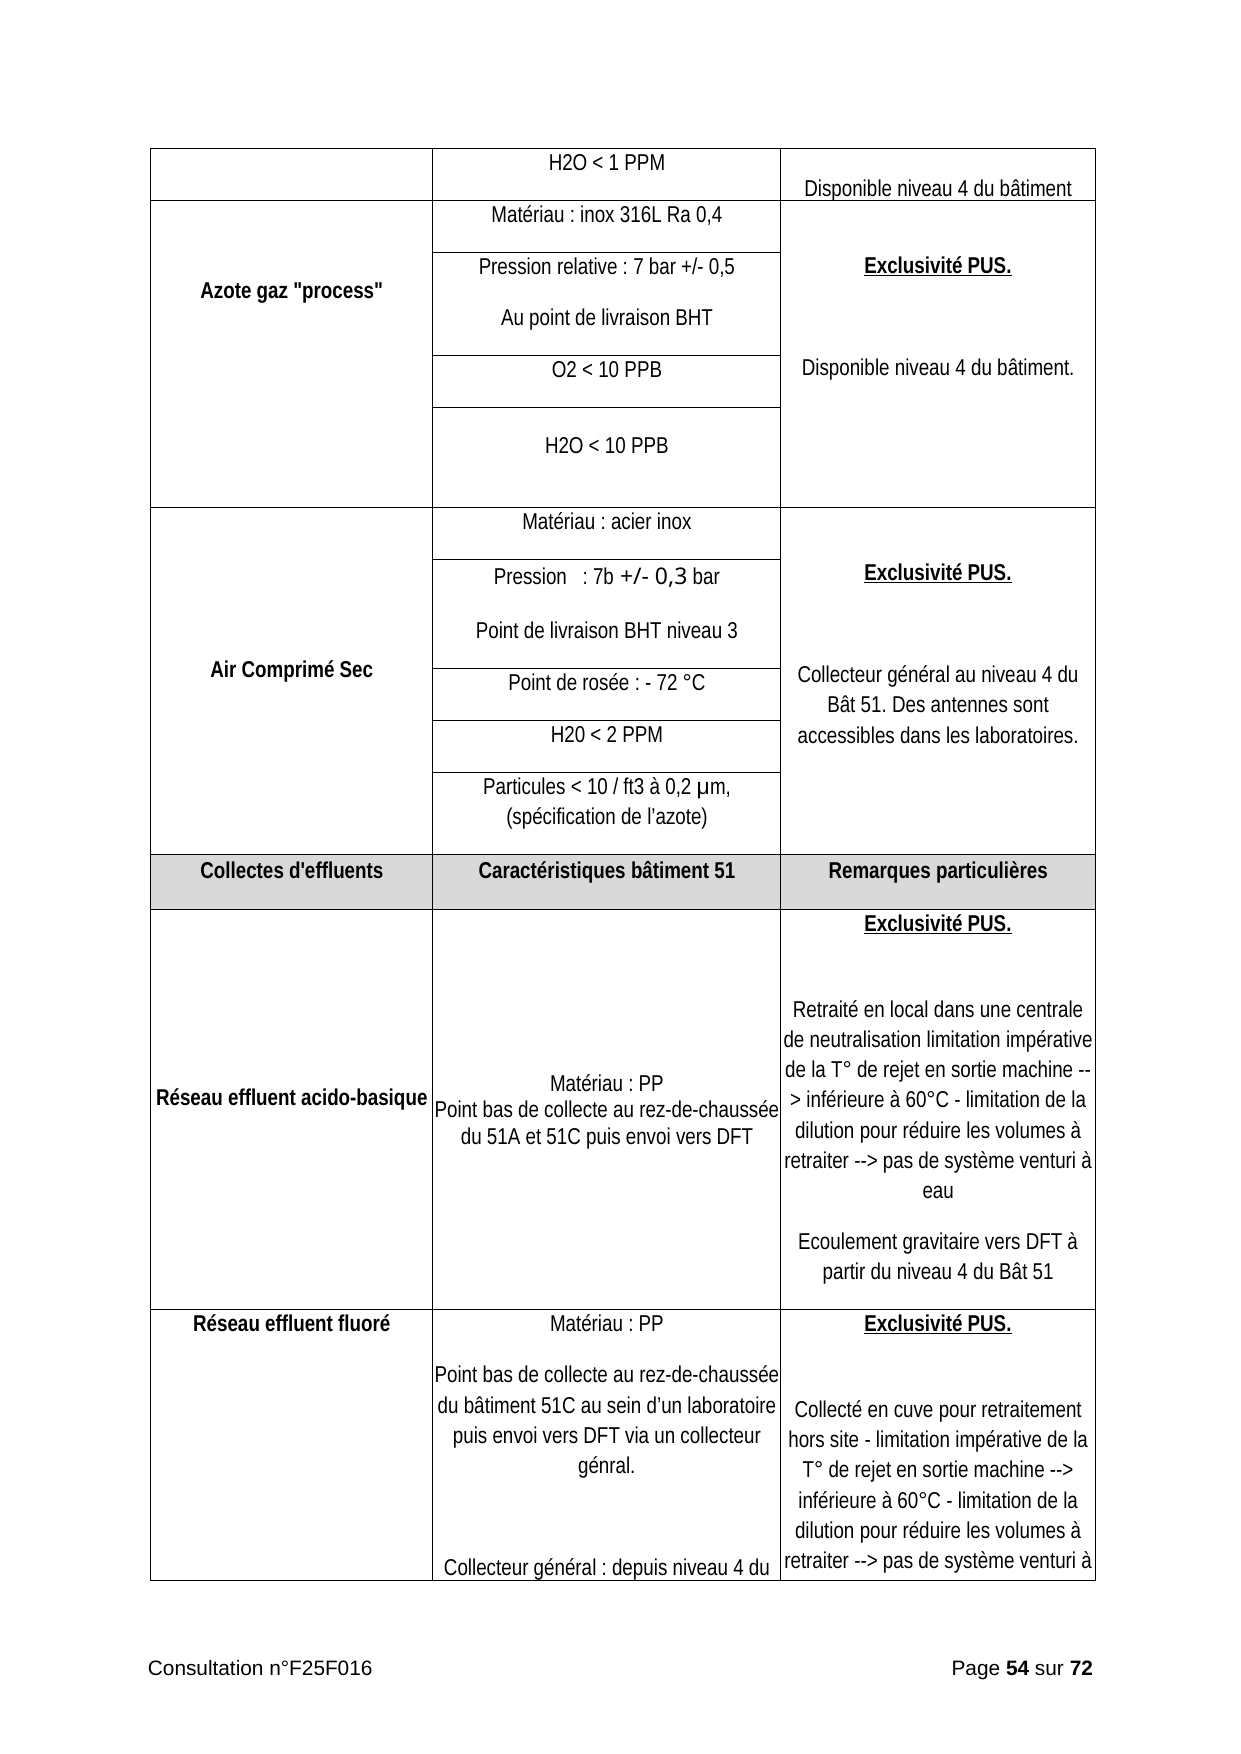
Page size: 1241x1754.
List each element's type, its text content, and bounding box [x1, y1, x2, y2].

table_cell Point de rosée : - 72 °C [433, 669, 780, 720]
table_cell Pression relative : 7 bar +/- 0,5 Au point de livraison BHT [433, 253, 780, 355]
table_cell Air Comprimé Sec [151, 508, 432, 854]
table_cell Pression : 7b +/- 0,3 bar Point de livraison BHT niveau 3 [433, 560, 780, 668]
table_cell Caractéristiques bâtiment 51 [433, 855, 780, 909]
table_cell Particules < 10 / ft3 à 0,2 μm, (spécification de l’azote) [433, 773, 780, 854]
table_cell Matériau : PP Point bas de collecte au rez-de-chaussée du 51A et 51C puis envoi vers DFT [433, 910, 780, 1309]
table_cell Collectes d'effluents [151, 855, 432, 909]
table_cell H2O < 1 PPM [433, 149, 780, 200]
table_cell Réseau effluent acido-basique [151, 910, 432, 1309]
table_cell Azote gaz "process" [151, 201, 432, 507]
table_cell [781, 1310, 1095, 1580]
table_cell Matériau : acier inox [433, 508, 780, 559]
table_cell Matériau : inox 316L Ra 0,4 [433, 201, 780, 252]
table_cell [151, 1310, 432, 1580]
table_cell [433, 1310, 780, 1580]
table_cell Remarques particulières [781, 855, 1095, 909]
table_cell Exclusivité PUS. Collecteur général au niveau 4 du Bât 51. Des antennes sont accessibles dans les laboratoires. [781, 508, 1095, 854]
table_cell Exclusivité PUS. Disponible niveau 4 du bâtiment. [781, 201, 1095, 507]
table_cell O2 < 10 PPB [433, 356, 780, 407]
table_cell H2O < 10 PPB [433, 408, 780, 507]
table_cell Exclusivité PUS. Retraité en local dans une centrale de neutralisation limitation impérative de la T° de rejet en sortie machine --> inférieure à 60°C - limitation de la dilution pour réduire les volumes à retraiter --> pas de système venturi à eau Ecoulement gravitaire vers DFT à partir du niveau 4 du Bât 51 [781, 910, 1095, 1309]
table_cell H20 < 2 PPM [433, 721, 780, 772]
